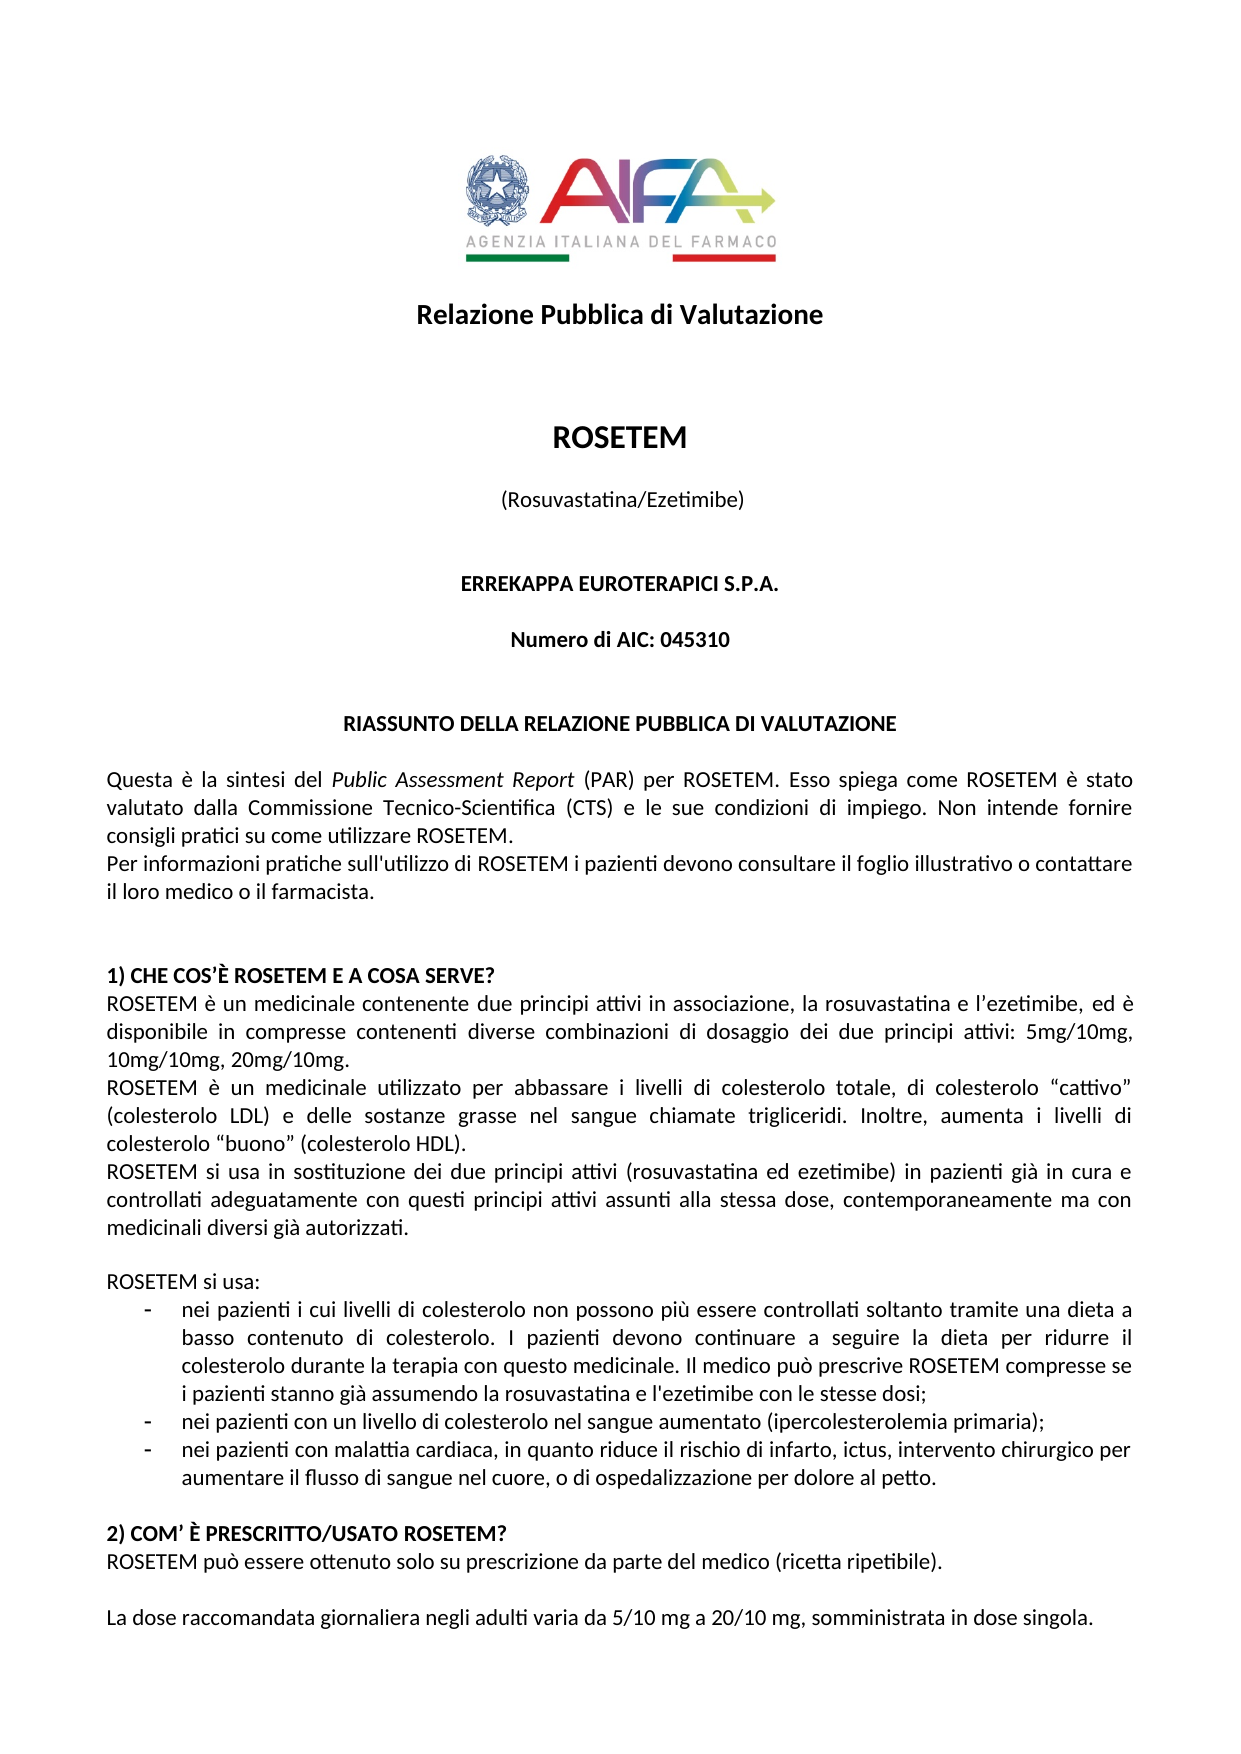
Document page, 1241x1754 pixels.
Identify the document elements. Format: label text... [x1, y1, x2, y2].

list nei pazienti i cui livelli di colesterolo non possono più essere controllati soltanto tramite una dieta a basso contenuto di colesterolo. I pazienti devono continuare a seguire la dieta per ridurre il colesterolo durante la terapia con questo medicinale. Il medico può prescrive ROSETEM compresse se i pazienti stanno già assumendo la rosuvastatina e l'ezetimibe con le stesse dosi; [144, 1295, 1134, 1407]
text ROSETEM può essere ottenuto solo su prescrizione da parte del medico (ricetta ripetibile). [106, 1547, 1134, 1575]
text Questa è la sintesi del Public Assessment Report (PAR) per ROSETEM. Esso spiega come ROSETEM è stato valutato dalla Commissione Tecnico-Scientifica (CTS) e le sue condizioni di impiego. Non intende fornire consigli pratici su come utilizzare ROSETEM. [106, 765, 1134, 849]
text RIASSUNTO DELLA RELAZIONE PUBBLICA DI VALUTAZIONE [106, 709, 1134, 737]
text (Rosuvastatina/Ezetimibe) [106, 485, 1134, 513]
picture [458, 147, 783, 269]
text ERREKAPPA EUROTERAPICI S.P.A. [106, 569, 1134, 597]
text ROSETEM si usa: [106, 1267, 1134, 1295]
text 1) CHE COS’È ROSETEM E A COSA SERVE? [106, 961, 1134, 989]
text Numero di AIC: 045310 [106, 625, 1134, 653]
text ROSETEM [106, 416, 1134, 457]
list nei pazienti con un livello di colesterolo nel sangue aumentato (ipercolesterolemia primaria); [144, 1407, 1134, 1435]
text Per informazioni pratiche sull'utilizzo di ROSETEM i pazienti devono consultare il foglio illustrativo o contattare il loro medico o il farmacista. [106, 849, 1134, 905]
text Relazione Pubblica di Valutazione [106, 296, 1134, 332]
text ROSETEM è un medicinale contenente due principi attivi in associazione, la rosuvastatina e l’ezetimibe, ed è disponibile in compresse contenenti diverse combinazioni di dosaggio dei due principi attivi: 5mg/10mg, 10mg/10mg, 20mg/10mg. [106, 989, 1134, 1073]
list nei pazienti con malattia cardiaca, in quanto riduce il rischio di infarto, ictus, intervento chirurgico per aumentare il flusso di sangue nel cuore, o di ospedalizzazione per dolore al petto. [144, 1435, 1134, 1491]
text La dose raccomandata giornaliera negli adulti varia da 5/10 mg a 20/10 mg, somministrata in dose singola. [106, 1603, 1134, 1631]
text ROSETEM è un medicinale utilizzato per abbassare i livelli di colesterolo totale, di colesterolo “cattivo” (colesterolo LDL) e delle sostanze grasse nel sangue chiamate trigliceridi. Inoltre, aumenta i livelli di colesterolo “buono” (colesterolo HDL). [106, 1073, 1134, 1157]
text 2) COM’ È PRESCRITTO/USATO ROSETEM? [106, 1519, 1134, 1547]
text ROSETEM si usa in sostituzione dei due principi attivi (rosuvastatina ed ezetimibe) in pazienti già in cura e controllati adeguatamente con questi principi attivi assunti alla stessa dose, contemporaneamente ma con medicinali diversi già autorizzati. [106, 1157, 1134, 1241]
